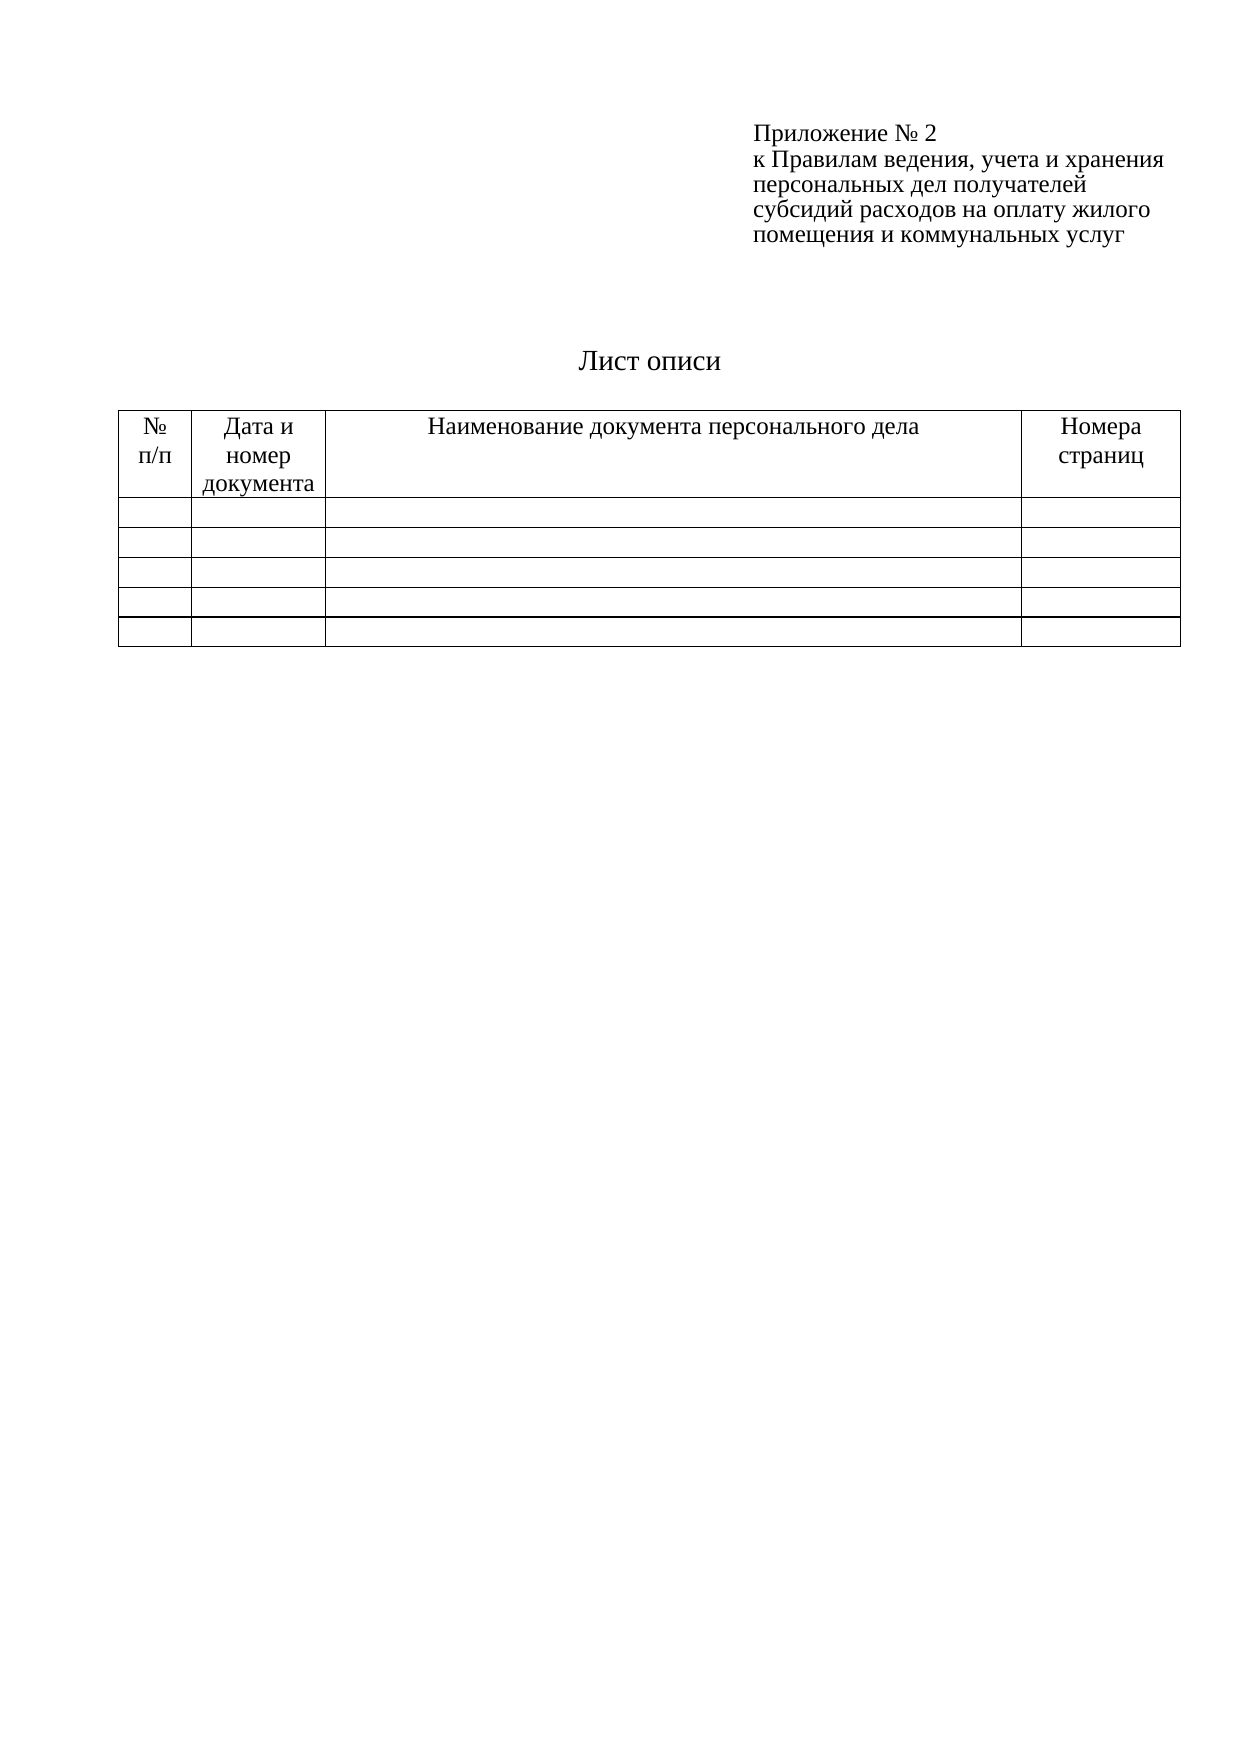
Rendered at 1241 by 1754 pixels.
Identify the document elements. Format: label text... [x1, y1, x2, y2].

table_cell [1022, 528, 1180, 557]
text Приложение № 2 [753, 118, 1181, 147]
table_cell [326, 558, 1021, 587]
table_cell [192, 618, 325, 646]
table_cell [119, 618, 191, 646]
table_cell [119, 588, 191, 616]
table_cell [119, 558, 191, 587]
table_cell [1022, 618, 1180, 646]
table_cell [326, 528, 1021, 557]
table_cell [119, 498, 191, 527]
table_header Наименование документа персонального дела [326, 411, 1021, 497]
table_header Номера страниц [1022, 411, 1180, 497]
table_cell [119, 528, 191, 557]
table_cell [192, 528, 325, 557]
table_header Дата и номер документа [192, 411, 325, 497]
table_header № п/п [119, 411, 191, 497]
table_cell [192, 498, 325, 527]
table_cell [192, 588, 325, 616]
table_cell [1022, 588, 1180, 616]
text к Правилам ведения, учета и хранения персональных дел получателей субсидий расходов на оплату жилого помещения и коммунальных услуг [753, 147, 1181, 247]
table_cell [326, 498, 1021, 527]
text Лист описи [118, 343, 1181, 376]
table_cell [1022, 498, 1180, 527]
table_cell [1022, 558, 1180, 587]
table_cell [192, 558, 325, 587]
table_cell [326, 618, 1021, 646]
table_cell [326, 588, 1021, 616]
